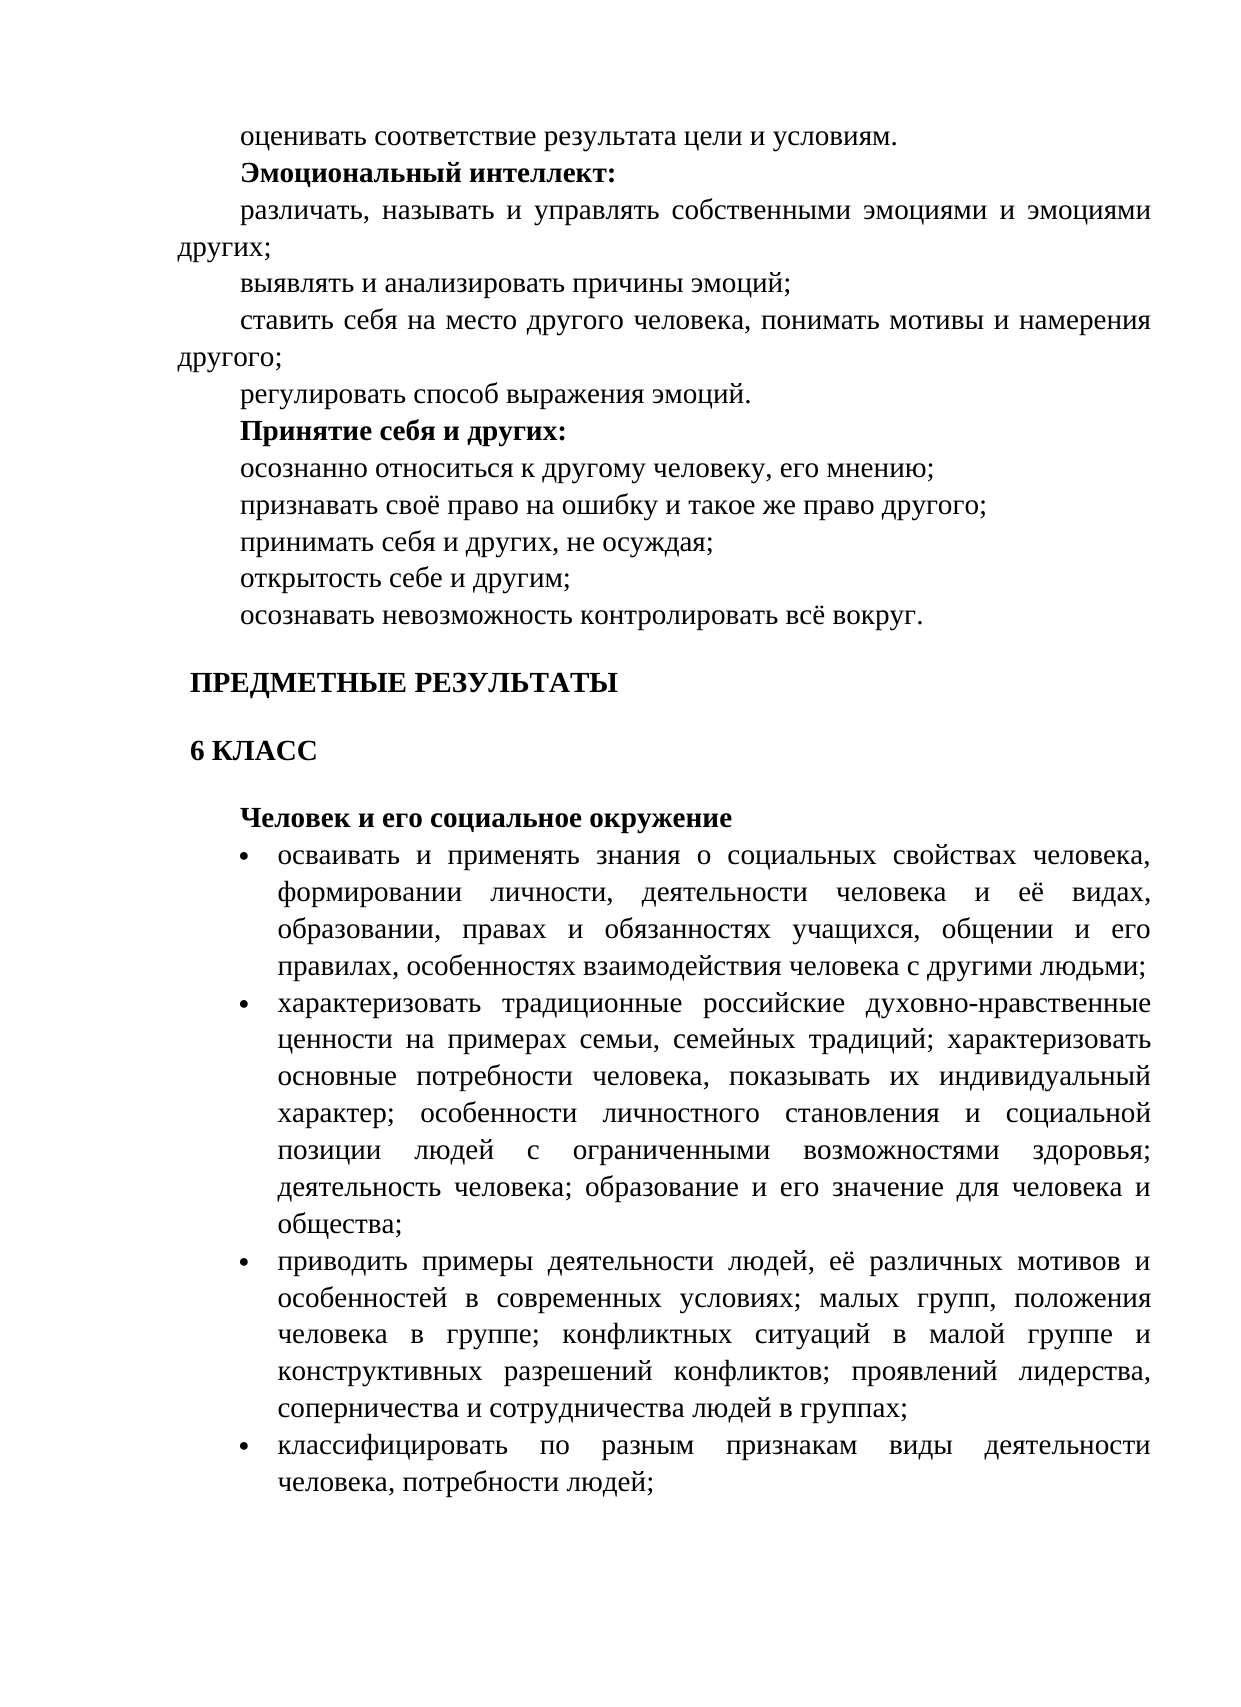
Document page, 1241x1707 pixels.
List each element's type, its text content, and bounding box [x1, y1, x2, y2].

text признавать своё право на ошибку и такое же право другого; [177, 487, 1152, 520]
text 6 КЛАСС [190, 733, 1152, 766]
text ПРЕДМЕТНЫЕ РЕЗУЛЬТАТЫ [190, 665, 1152, 699]
text открытость себе и другим; [177, 561, 1152, 594]
text осознанно относиться к другому человеку, его мнению; [177, 450, 1152, 483]
list приводить примеры деятельности людей, её различных мотивов и особенностей в современных условиях; малых групп, положения человека в группе; конфликтных ситуаций в малой группе и конструктивных разрешений конфликтов; проявлений лидерства, соперничества и сотрудничества людей в группах; [240, 1243, 1152, 1424]
list осваивать и применять знания о социальных свойствах человека, формировании личности, деятельности человека и её видах, образовании, правах и обязанностях учащихся, общении и его правилах, особенностях взаимодействия человека с другими людьми; [240, 837, 1152, 981]
text Принятие себя и других: [177, 413, 1152, 447]
text принимать себя и других, не осуждая; [177, 524, 1152, 557]
text Человек и его социальное окружение [177, 800, 1152, 834]
text Эмоциональный интеллект: [177, 155, 1152, 188]
text различать, называть и управлять собственными эмоциями и эмоциями других; [177, 192, 1152, 262]
text выявлять и анализировать причины эмоций; [177, 266, 1152, 299]
text оценивать соответствие результата цели и условиям. [177, 118, 1152, 152]
text ставить себя на место другого человека, понимать мотивы и намерения другого; [177, 302, 1152, 373]
text регулировать способ выражения эмоций. [177, 376, 1152, 410]
list характеризовать традиционные российские духовно-нравственные ценности на примерах семьи, семейных традиций; характеризовать основные потребности человека, показывать их индивидуальный характер; особенности личностного становления и социальной позиции людей с ограниченными возможностями здоровья; деятельность человека; образование и его значение для человека и общества; [240, 985, 1152, 1239]
list классифицировать по разным признакам виды деятельности человека, потребности людей; [240, 1427, 1152, 1498]
text осознавать невозможность контролировать всё вокруг. [177, 597, 1152, 631]
